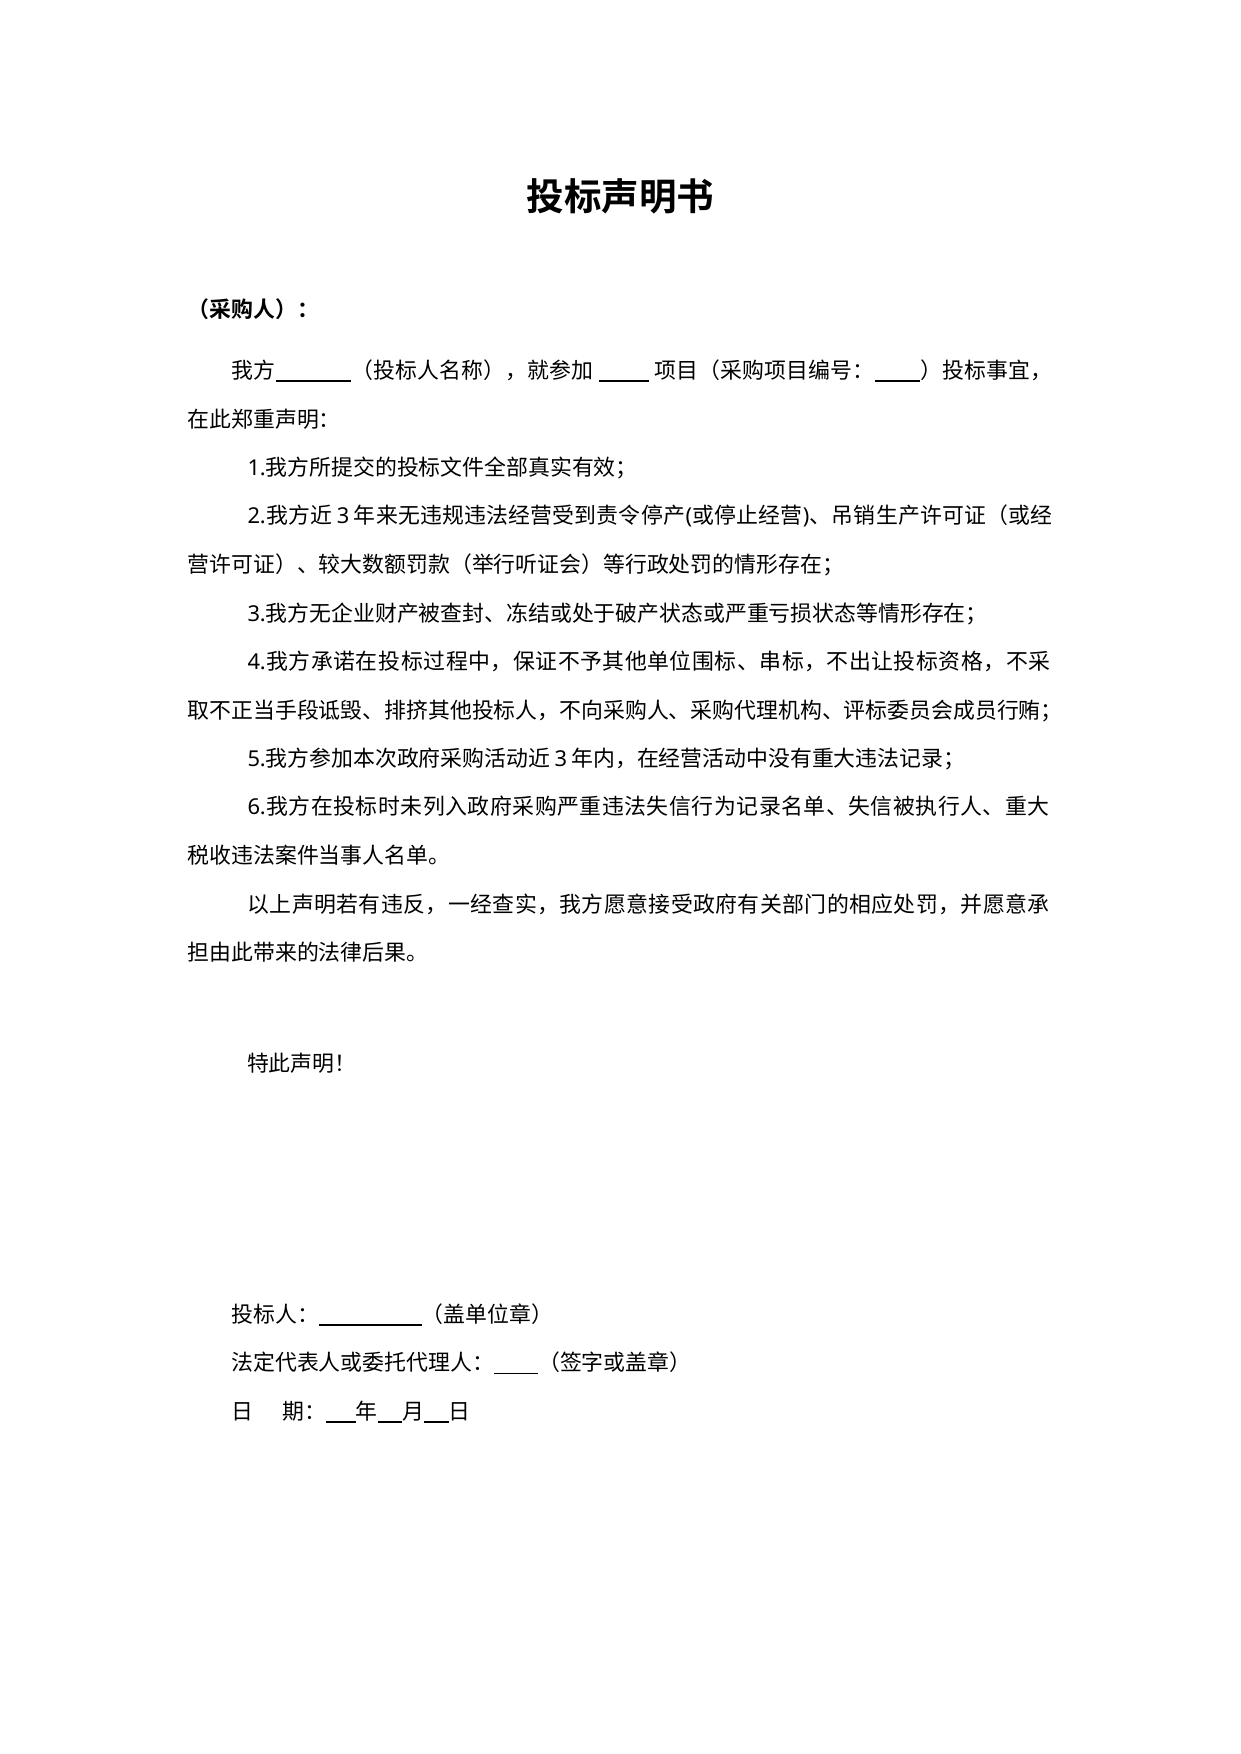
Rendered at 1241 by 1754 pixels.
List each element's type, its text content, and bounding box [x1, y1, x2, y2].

text 日 期： 年 月 日 [187, 1393, 1053, 1426]
text 法定代表人或委托代理人： （签字或盖章） [187, 1345, 1053, 1377]
text 2.我方近3年来无违规违法经营受到责令停产(或停止经营)、吊销生产许可证（或经营许可证）、较大数额罚款（举行听证会）等行政处罚的情形存在； [187, 498, 1053, 579]
text 投标人： （盖单位章） [187, 1297, 1053, 1329]
text 4.我方承诺在投标过程中，保证不予其他单位围标、串标，不出让投标资格，不采取不正当手段诋毁、排挤其他投标人，不向采购人、采购代理机构、评标委员会成员行贿； [187, 644, 1053, 725]
text 我方 （投标人名称），就参加 项目（采购项目编号： ）投标事宜，在此郑重声明： [187, 353, 1053, 434]
text 1.我方所提交的投标文件全部真实有效； [187, 450, 1053, 482]
text 投标声明书 [187, 162, 1053, 227]
text 特此声明！ [187, 1046, 1053, 1078]
text 以上声明若有违反，一经查实，我方愿意接受政府有关部门的相应处罚，并愿意承担由此带来的法律后果。 [187, 886, 1053, 967]
text 3.我方无企业财产被查封、冻结或处于破产状态或严重亏损状态等情形存在； [187, 595, 1053, 628]
text 6.我方在投标时未列入政府采购严重违法失信行为记录名单、失信被执行人、重大税收违法案件当事人名单。 [187, 789, 1053, 870]
text （采购人）： [187, 292, 1053, 324]
text 5.我方参加本次政府采购活动近3年内，在经营活动中没有重大违法记录； [187, 741, 1053, 773]
